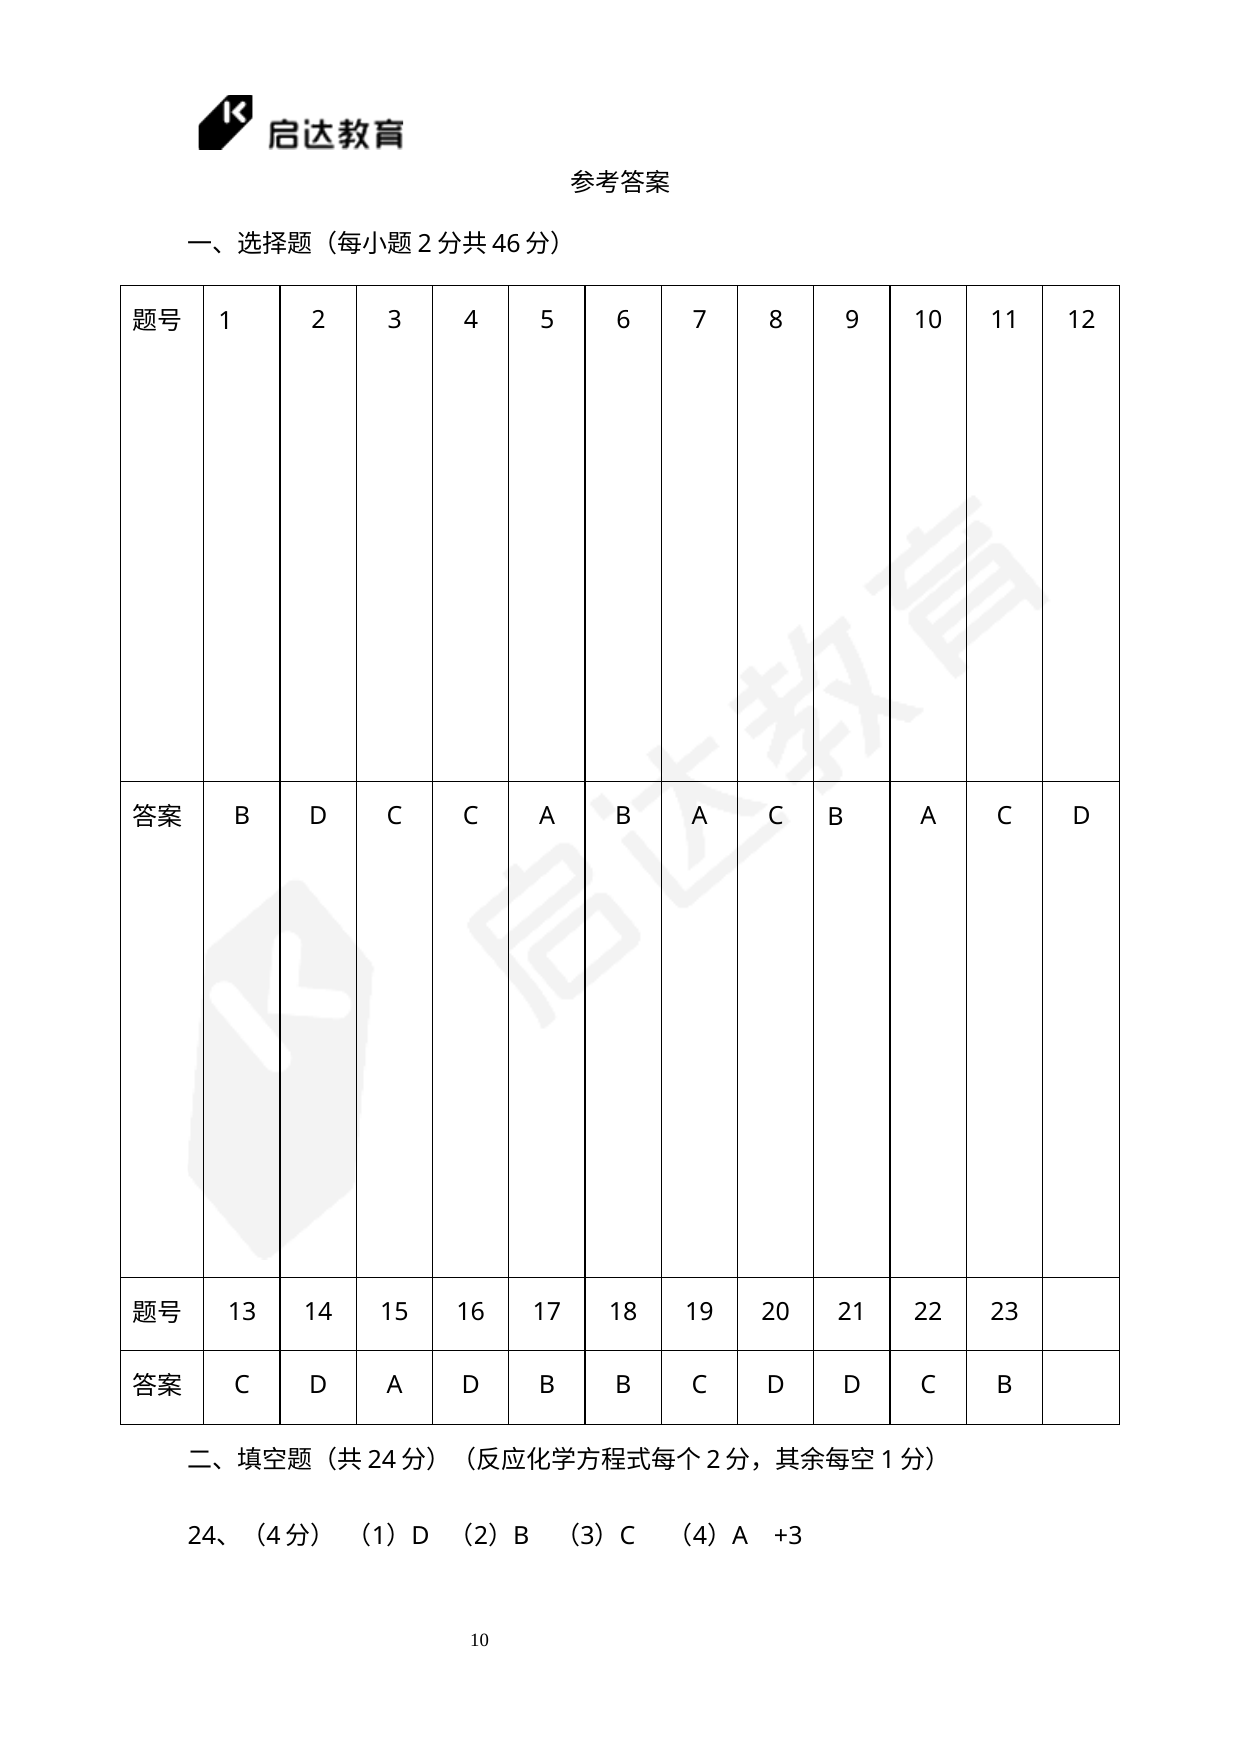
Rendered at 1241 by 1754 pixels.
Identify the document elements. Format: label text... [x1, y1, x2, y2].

table_header 11 [967, 286, 1042, 781]
table_header 1[来源:学科网ZXXK] [204, 286, 279, 781]
table_cell [1043, 1278, 1119, 1350]
table_cell C [662, 1351, 737, 1424]
table_cell B [509, 1351, 584, 1424]
table_cell D [433, 1351, 508, 1424]
table_cell B [586, 782, 661, 1277]
table_cell A [357, 1351, 432, 1424]
list 24、（4分） （1）D （2）B （3）C （4）A +3 [187, 1501, 1053, 1566]
table_header 5 [509, 286, 584, 781]
table_cell 16 [433, 1278, 508, 1350]
table_cell 22 [891, 1278, 966, 1350]
table_cell D [738, 1351, 813, 1424]
table_cell 19 [662, 1278, 737, 1350]
list 二、填空题（共24分）（反应化学方程式每个2分，其余每空1分） [187, 1425, 1053, 1490]
table_cell 答案 [121, 1351, 203, 1424]
table_cell D [281, 1351, 356, 1424]
table_cell B[来源:Z*xx*k.Com] [814, 782, 889, 1277]
table_cell C [891, 1351, 966, 1424]
table_cell 23 [967, 1278, 1042, 1350]
table_cell A [509, 782, 584, 1277]
table_cell D [1043, 782, 1119, 1277]
table_cell 13 [204, 1278, 279, 1350]
picture [198, 95, 404, 150]
table_cell D [281, 782, 356, 1277]
table_cell A [662, 782, 737, 1277]
table_header 2 [281, 286, 356, 781]
table_header 10 [891, 286, 966, 781]
table_cell [1043, 1351, 1119, 1424]
table_cell C [204, 1351, 279, 1424]
table_cell C [738, 782, 813, 1277]
table_cell 题号 [121, 1278, 203, 1350]
table_header 3 [357, 286, 432, 781]
table_cell C [967, 782, 1042, 1277]
table_cell 14 [281, 1278, 356, 1350]
table_cell D [814, 1351, 889, 1424]
table_cell 18 [586, 1278, 661, 1350]
table_cell A [891, 782, 966, 1277]
table_cell 答案 [121, 782, 203, 1277]
table_cell 20 [738, 1278, 813, 1350]
table_header 9 [814, 286, 889, 781]
table_cell B [586, 1351, 661, 1424]
table_header 题号 [121, 286, 203, 781]
table_header 6 [586, 286, 661, 781]
table_header 4 [433, 286, 508, 781]
table_header 12 [1043, 286, 1119, 781]
table_cell 17 [509, 1278, 584, 1350]
table_cell C [357, 782, 432, 1277]
table_header 7 [662, 286, 737, 781]
table_cell B [204, 782, 279, 1277]
table_cell 15 [357, 1278, 432, 1350]
table_cell B [967, 1351, 1042, 1424]
text 参考答案 [187, 162, 1053, 198]
list 一、选择题（每小题2分共46分） [187, 209, 1053, 274]
table_header 8 [738, 286, 813, 781]
table_cell C [433, 782, 508, 1277]
table_cell 21 [814, 1278, 889, 1350]
